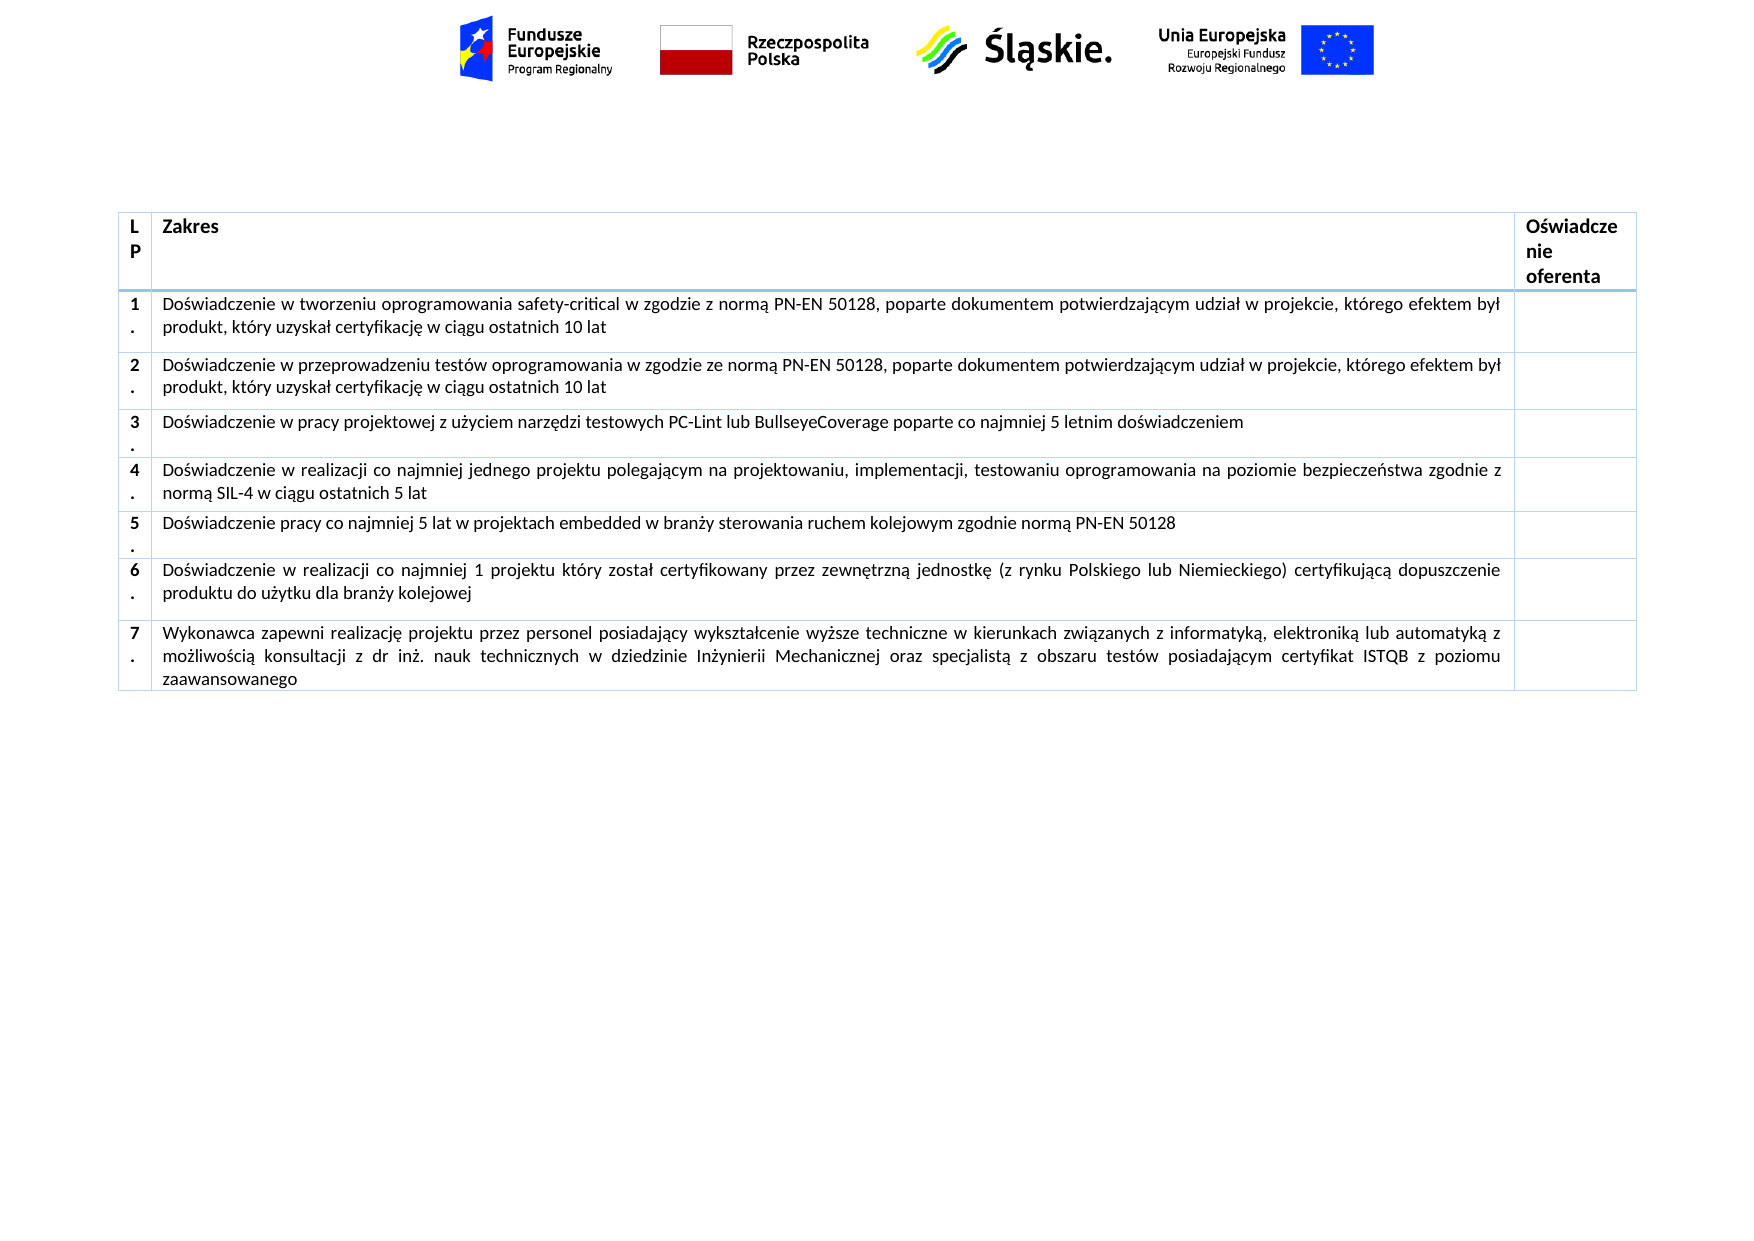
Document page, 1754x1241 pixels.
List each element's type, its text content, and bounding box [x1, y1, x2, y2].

table_cell Doświadczenie w realizacji co najmniej jednego projektu polegającym na projektowaniu, implementacji, testowaniu oprogramowania na poziomie bezpieczeństwa zgodnie z normą SIL-4 w ciągu ostatnich 5 lat [152, 458, 1514, 511]
table_cell 3. [119, 410, 151, 457]
table_cell Doświadczenie w pracy projektowej z użyciem narzędzi testowych PC-Lint lub BullseyeCoverage poparte co najmniej 5 letnim doświadczeniem [152, 410, 1514, 457]
table_cell Doświadczenie w przeprowadzeniu testów oprogramowania w zgodzie ze normą PN-EN 50128, poparte dokumentem potwierdzającym udział w projekcie, którego efektem był produkt, który uzyskał certyfikację w ciągu ostatnich 10 lat [152, 353, 1514, 409]
table_cell [1515, 353, 1636, 409]
table_cell 6. [119, 559, 151, 620]
table_header Zakres [152, 213, 1514, 289]
table_cell [1515, 292, 1636, 352]
table_cell [1515, 621, 1636, 690]
table_cell [1515, 512, 1636, 557]
table_header LP [119, 213, 151, 289]
table_cell 4. [119, 458, 151, 511]
table_header Oświadczenie oferenta [1515, 213, 1636, 289]
table_cell 1. [119, 292, 151, 352]
picture [444, 0, 1389, 96]
table_cell Doświadczenie w realizacji co najmniej 1 projektu który został certyfikowany przez zewnętrzną jednostkę (z rynku Polskiego lub Niemieckiego) certyfikującą dopuszczenie produktu do użytku dla branży kolejowej [152, 559, 1514, 620]
table_cell Doświadczenie w tworzeniu oprogramowania safety-critical w zgodzie z normą PN-EN 50128, poparte dokumentem potwierdzającym udział w projekcie, którego efektem był produkt, który uzyskał certyfikację w ciągu ostatnich 10 lat [152, 292, 1514, 352]
table_cell Doświadczenie pracy co najmniej 5 lat w projektach embedded w branży sterowania ruchem kolejowym zgodnie normą PN-EN 50128 [152, 512, 1514, 557]
table_cell Wykonawca zapewni realizację projektu przez personel posiadający wykształcenie wyższe techniczne w kierunkach związanych z informatyką, elektroniką lub automatyką z możliwością konsultacji z dr inż. nauk technicznych w dziedzinie Inżynierii Mechanicznej oraz specjalistą z obszaru testów posiadającym certyfikat ISTQB z poziomu zaawansowanego [152, 621, 1514, 690]
table_cell 5. [119, 512, 151, 557]
table_cell 7. [119, 621, 151, 690]
table_cell [1515, 410, 1636, 457]
table_cell [1515, 559, 1636, 620]
table_cell 2. [119, 353, 151, 409]
table_cell [1515, 458, 1636, 511]
